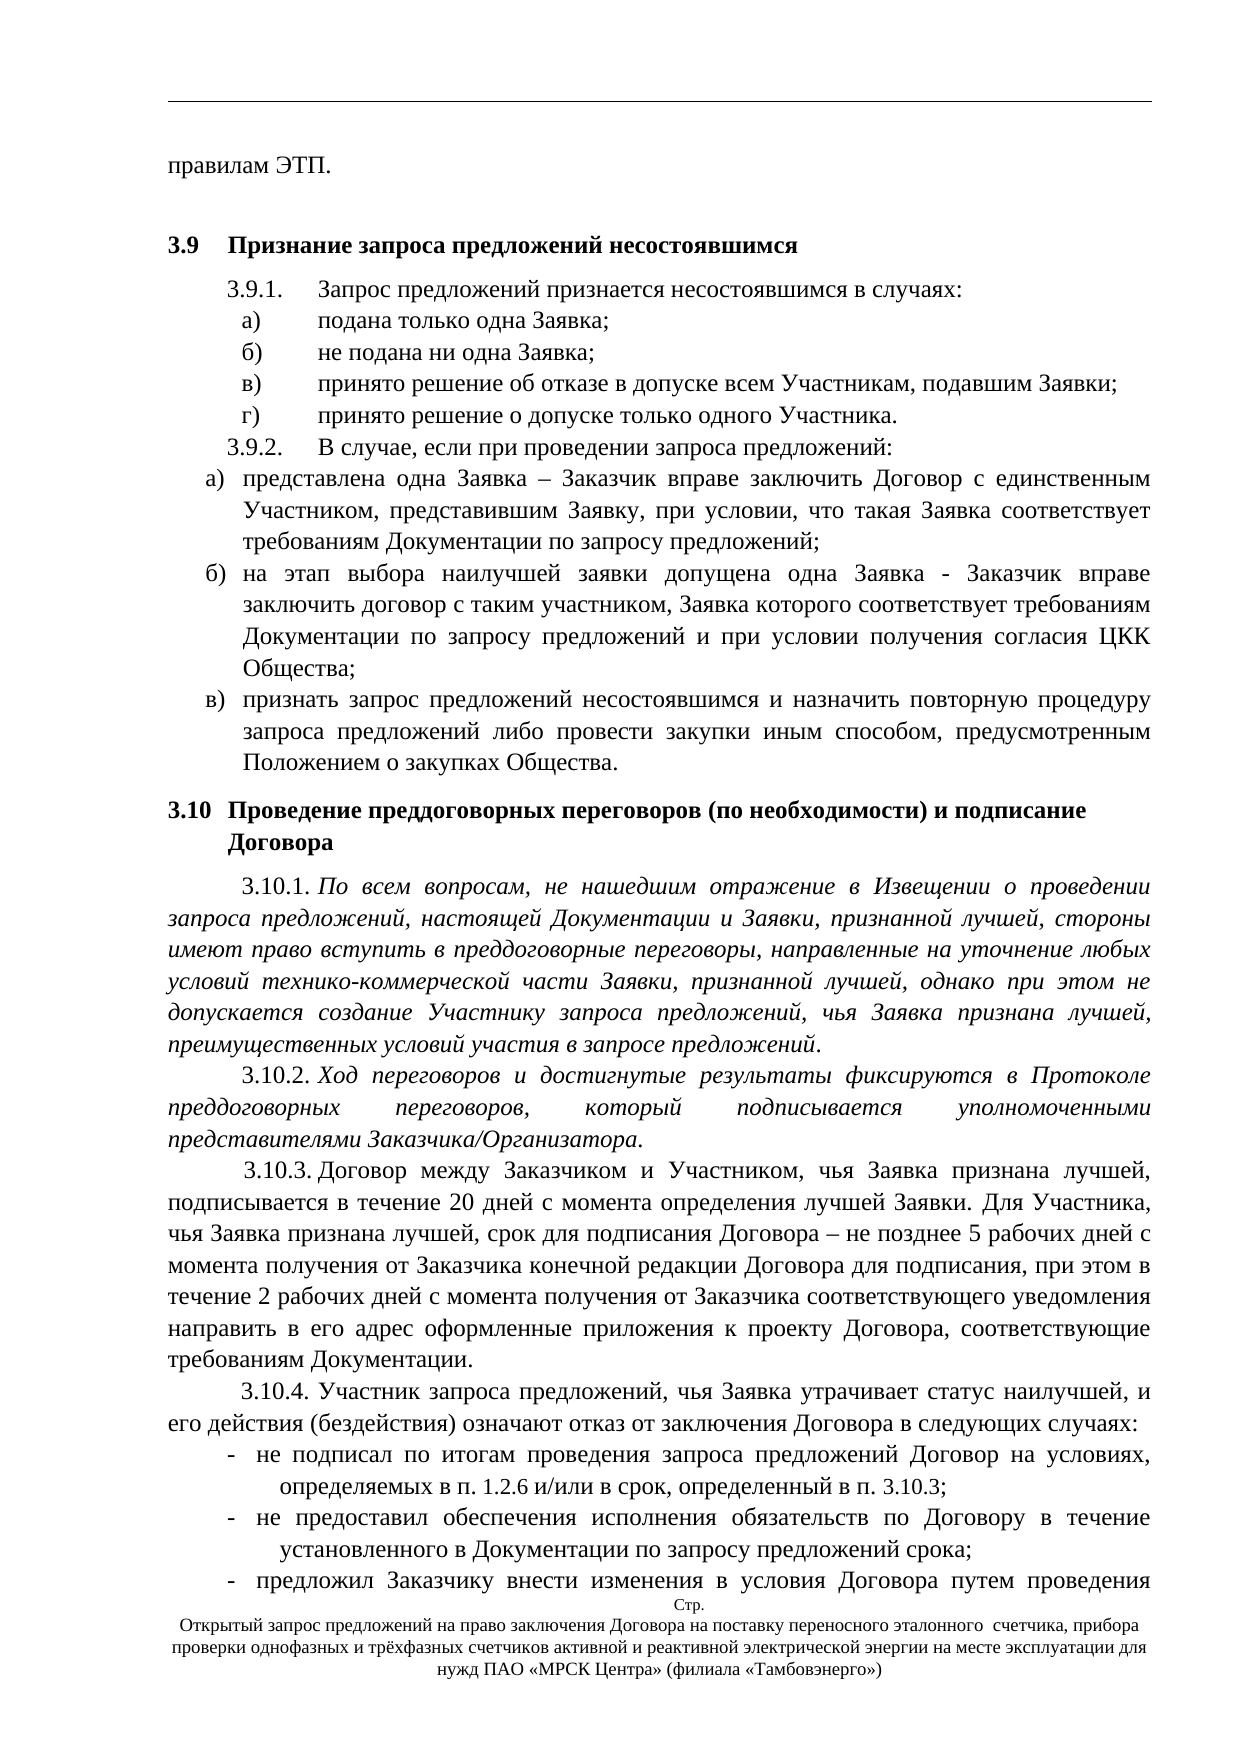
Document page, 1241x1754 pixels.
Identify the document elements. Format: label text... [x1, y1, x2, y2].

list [168, 150, 1152, 179]
list признать запрос предложений несостоявшимся и назначить повторную процедуру запроса предложений либо провести закупки иным способом, предусмотренным Положением о закупках Общества. [205, 684, 1152, 776]
list не предоставил обеспечения исполнения обязательств по Договору в течение установленного в Документации по запросу предложений срока; [227, 1502, 1152, 1563]
subtitle Проведение преддоговорных переговоров (по необходимости) и подписание Договора [168, 796, 1152, 856]
list Участник запроса предложений, чья Заявка утрачивает статус наилучшей, и его действия (бездействия) означают отказ от заключения Договора в следующих случаях: [168, 1376, 1152, 1436]
list представлена одна Заявка – Заказчик вправе заключить Договор с единственным Участником, представившим Заявку, при условии, что такая Заявка соответствует требованиям Документации по запросу предложений; [205, 463, 1152, 555]
list По всем вопросам, не нашедшим отражение в Извещении о проведении запроса предложений, настоящей Документации и Заявки, признанной лучшей, стороны имеют право вступить в преддоговорные переговоры, направленные на уточнение любых условий технико-коммерческой части Заявки, признанной лучшей, однако при этом не допускается создание Участнику запроса предложений, чья Заявка признана лучшей, преимущественных условий участия в запросе предложений. [168, 871, 1152, 1058]
list принято решение о допуске только одного Участника. [168, 400, 1152, 429]
list не подписал по итогам проведения запроса предложений Договор на условиях, определяемых в п. 1.2.6 и/или в срок, определенный в п. 3.10.3; [227, 1439, 1152, 1499]
list не подана ни одна Заявка; [168, 337, 1152, 366]
list принято решение об отказе в допуске всем Участникам, подавшим Заявки; [168, 368, 1152, 397]
subtitle Признание запроса предложений несостоявшимся [168, 230, 1152, 258]
list В случае, если при проведении запроса предложений: [168, 432, 1152, 460]
list подана только одна Заявка; [168, 305, 1152, 334]
list Ход переговоров и достигнутые результаты фиксируются в Протоколе преддоговорных переговоров, который подписывается уполномоченными представителями Заказчика/Организатора. [168, 1061, 1152, 1152]
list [227, 1566, 1152, 1594]
list Договор между Заказчиком и Участником, чья Заявка признана лучшей, подписывается в течение 20 дней с момента определения лучшей Заявки. Для Участника, чья Заявка признана лучшей, срок для подписания Договора – не позднее 5 рабочих дней с момента получения от Заказчика конечной редакции Договора для подписания, при этом в течение 2 рабочих дней с момента получения от Заказчика соответствующего уведомления направить в его адрес оформленные приложения к проекту Договора, соответствующие требованиям Документации. [168, 1155, 1152, 1373]
list Запрос предложений признается несостоявшимся в случаях: [168, 274, 1152, 303]
list на этап выбора наилучшей заявки допущена одна Заявка - Заказчик вправе заключить договор с таким участником, Заявка которого соответствует требованиям Документации по запросу предложений и при условии получения согласия ЦКК Общества; [205, 558, 1152, 681]
